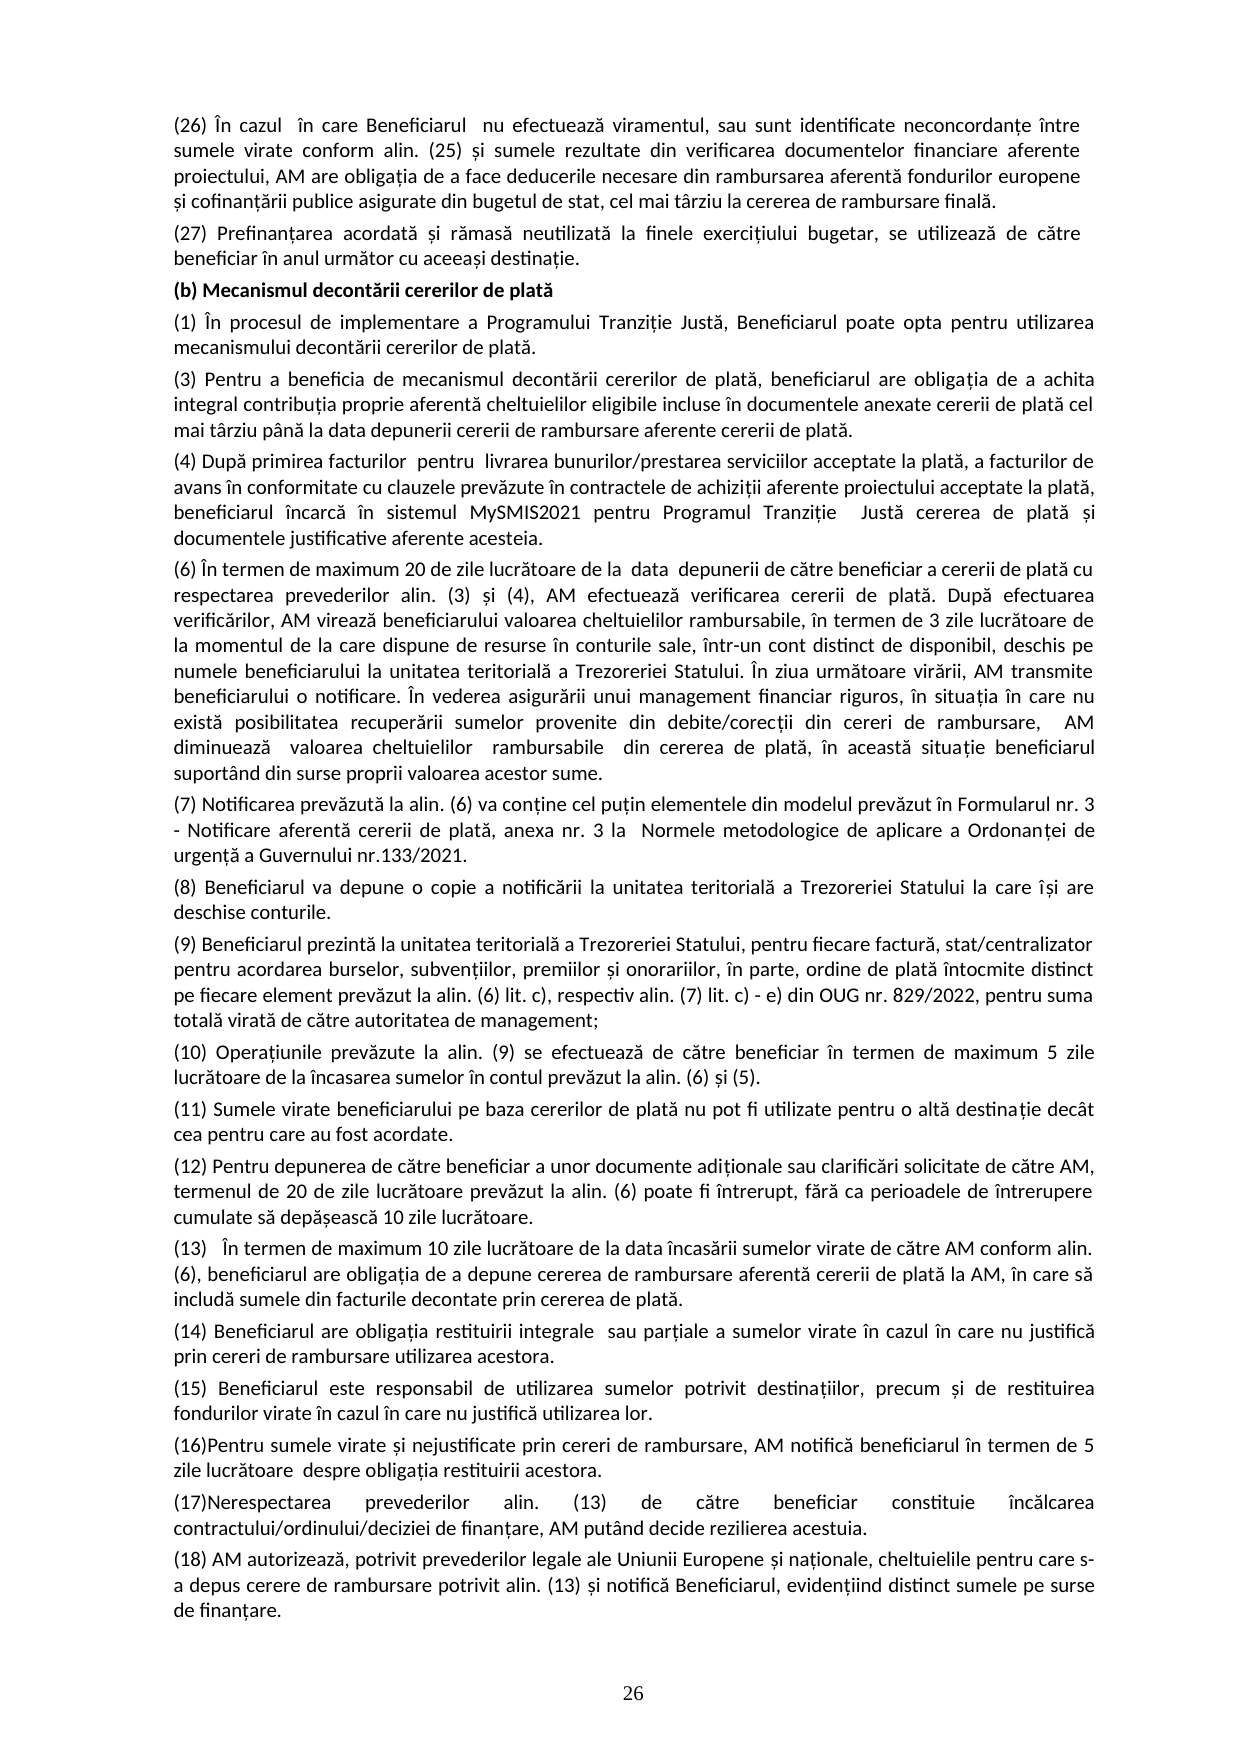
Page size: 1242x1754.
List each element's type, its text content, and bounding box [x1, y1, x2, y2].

text (17)Nerespectarea prevederilor alin. (13) de către beneficiar constituie încălcarea contractului/ordinului/deciziei de finanţare, AM putând decide rezilierea acestuia. [173, 1489, 1096, 1540]
text (11) Sumele virate beneficiarului pe baza cererilor de plată nu pot fi utilizate pentru o altă destinaţie decât cea pentru care au fost acordate. [173, 1096, 1096, 1147]
text (14) Beneficiarul are obligaţia restituirii integrale sau parţiale a sumelor virate în cazul în care nu justifică prin cereri de rambursare utilizarea acestora. [173, 1318, 1096, 1369]
text (9) Beneficiarul prezintă la unitatea teritorială a Trezoreriei Statului, pentru fiecare factură, stat/centralizator pentru acordarea burselor, subvenţiilor, premiilor şi onorariilor, în parte, ordine de plată întocmite distinct pe fiecare element prevăzut la alin. (6) lit. c), respectiv alin. (7) lit. c) - e) din OUG nr. 829/2022, pentru suma totală virată de către autoritatea de management; [173, 931, 1095, 1033]
text (7) Notificarea prevăzută la alin. (6) va conţine cel puţin elementele din modelul prevăzut în Formularul nr. 3 - Notificare aferentă cererii de plată, anexa nr. 3 la Normele metodologice de aplicare a Ordonanţei de urgenţă a Guvernului nr.133/2021. [173, 791, 1096, 868]
text (6) În termen de maximum 20 de zile lucrătoare de la data depunerii de către beneficiar a cererii de plată cu respectarea prevederilor alin. (3) şi (4), AM efectuează verificarea cererii de plată. După efectuarea verificărilor, AM virează beneficiarului valoarea cheltuielilor rambursabile, în termen de 3 zile lucrătoare de la momentul de la care dispune de resurse în conturile sale, într-un cont distinct de disponibil, deschis pe numele beneficiarului la unitatea teritorială a Trezoreriei Statului. În ziua următoare virării, AM transmite beneficiarului o notificare. În vederea asigurării unui management financiar riguros, în situaţia în care nu există posibilitatea recuperării sumelor provenite din debite/corecţii din cereri de rambursare, AM diminuează valoarea cheltuielilor rambursabile din cererea de plată, în această situaţie beneficiarul suportând din surse proprii valoarea acestor sume. [173, 556, 1096, 785]
text (b) Mecanismul decontării cererilor de plată [173, 277, 874, 303]
text (12) Pentru depunerea de către beneficiar a unor documente adiţionale sau clarificări solicitate de către AM, termenul de 20 de zile lucrătoare prevăzut la alin. (6) poate fi întrerupt, fără ca perioadele de întrerupere cumulate să depăşească 10 zile lucrătoare. [173, 1153, 1096, 1229]
text (16)Pentru sumele virate şi nejustificate prin cereri de rambursare, AM notifică beneficiarul în termen de 5 zile lucrătoare despre obligaţia restituirii acestora. [173, 1432, 1096, 1483]
text (26) În cazul în care Beneficiarul nu efectuează viramentul, sau sunt identificate neconcordanțe între sumele virate conform alin. (25) și sumele rezultate din verificarea documentelor financiare aferente proiectului, AM are obligaţia de a face deducerile necesare din rambursarea aferentă fondurilor europene şi cofinanţării publice asigurate din bugetul de stat, cel mai târziu la cererea de rambursare finală. [173, 112, 1081, 214]
text (27) Prefinanţarea acordată și rămasă neutilizată la finele exerciţiului bugetar, se utilizează de către beneficiar în anul următor cu aceeaşi destinaţie. [173, 220, 1081, 271]
text (8) Beneficiarul va depune o copie a notificării la unitatea teritorială a Trezoreriei Statului la care îşi are deschise conturile. [173, 874, 1096, 925]
text (4) După primirea facturilor pentru livrarea bunurilor/prestarea serviciilor acceptate la plată, a facturilor de avans în conformitate cu clauzele prevăzute în contractele de achiziţii aferente proiectului acceptate la plată, beneficiarul încarcă în sistemul MySMIS2021 pentru Programul Tranziție Justă cererea de plată şi documentele justificative aferente acesteia. [173, 448, 1096, 550]
text (18) AM autorizează, potrivit prevederilor legale ale Uniunii Europene şi naţionale, cheltuielile pentru care s-a depus cerere de rambursare potrivit alin. (13) şi notifică Beneficiarul, evidenţiind distinct sumele pe surse de finanțare. [173, 1546, 1096, 1623]
text (1) În procesul de implementare a Programului Tranziție Justă, Beneficiarul poate opta pentru utilizarea mecanismului decontării cererilor de plată. [173, 309, 1096, 360]
text (13) În termen de maximum 10 zile lucrătoare de la data încasării sumelor virate de către AM conform alin. (6), beneficiarul are obligaţia de a depune cererea de rambursare aferentă cererii de plată la AM, în care să includă sumele din facturile decontate prin cererea de plată. [173, 1236, 1096, 1312]
text (10) Operaţiunile prevăzute la alin. (9) se efectuează de către beneficiar în termen de maximum 5 zile lucrătoare de la încasarea sumelor în contul prevăzut la alin. (6) şi (5). [173, 1039, 1096, 1090]
text (3) Pentru a beneficia de mecanismul decontării cererilor de plată, beneficiarul are obligaţia de a achita integral contribuţia proprie aferentă cheltuielilor eligibile incluse în documentele anexate cererii de plată cel mai târziu până la data depunerii cererii de rambursare aferente cererii de plată. [173, 366, 1096, 442]
text (15) Beneficiarul este responsabil de utilizarea sumelor potrivit destinaţiilor, precum şi de restituirea fondurilor virate în cazul în care nu justifică utilizarea lor. [173, 1375, 1096, 1426]
